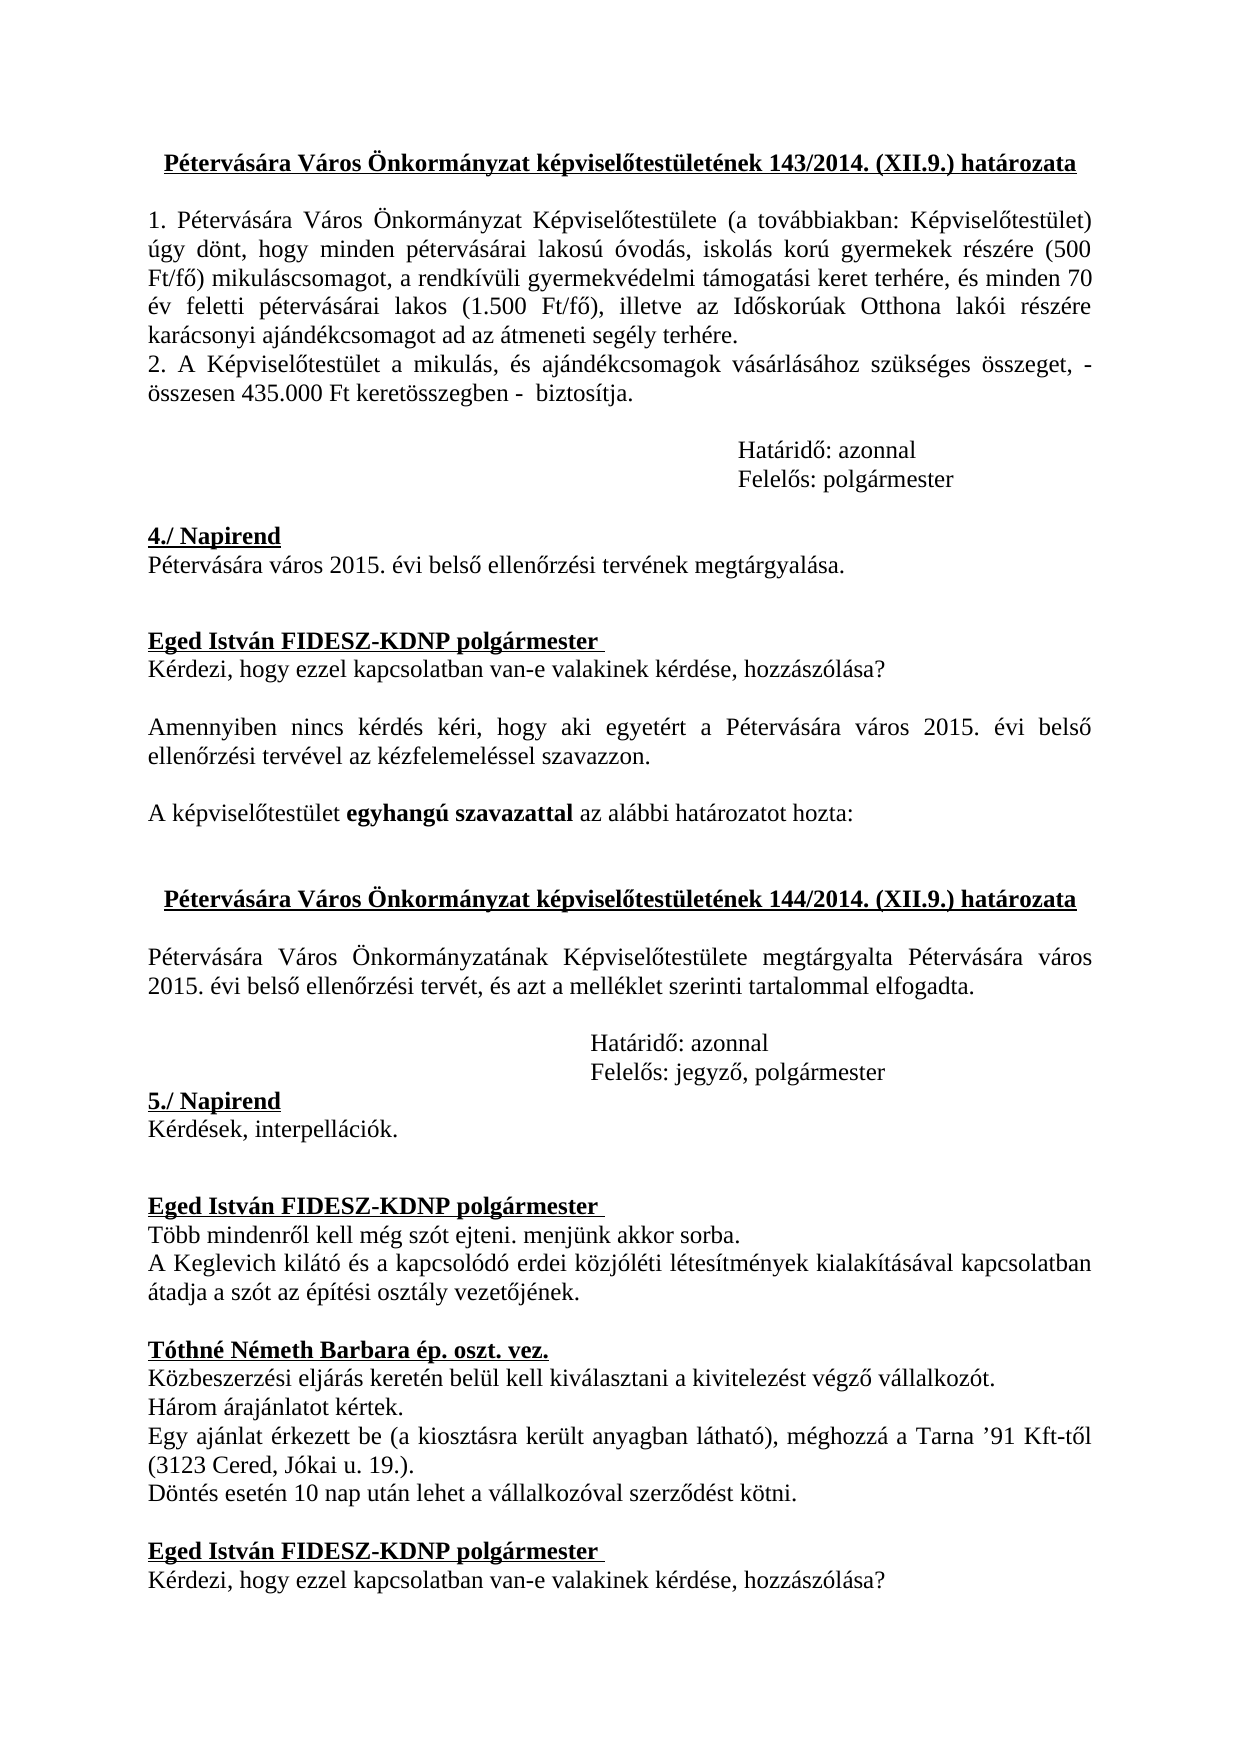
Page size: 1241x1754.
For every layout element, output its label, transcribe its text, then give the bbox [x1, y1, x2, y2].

text Felelős: jegyző, polgármester [148, 1057, 1093, 1086]
text Több mindenről kell még szót ejteni. menjünk akkor sorba. [148, 1220, 1093, 1248]
text A képviselőtestület egyhangú szavazattal az alábbi határozatot hozta: [148, 798, 1093, 827]
text Határidő: azonnal [664, 435, 1093, 464]
text Eged István FIDESZ-KDNP polgármester [148, 626, 1093, 654]
text Felelős: polgármester [148, 464, 1093, 493]
text Amennyiben nincs kérdés kéri, hogy aki egyetért a Pétervására város 2015. évi belső ellenőrzési tervével az kézfelemeléssel szavazzon. [148, 712, 1093, 769]
text Kérdések, interpellációk. [148, 1114, 1093, 1143]
text Pétervására város 2015. évi belső ellenőrzési tervének megtárgyalása. [148, 550, 1093, 579]
text Kérdezi, hogy ezzel kapcsolatban van-e valakinek kérdése, hozzászólása? [148, 1565, 1093, 1593]
text Eged István FIDESZ-KDNP polgármester [148, 1536, 1093, 1565]
text Három árajánlatot kértek. [148, 1392, 1093, 1421]
text Egy ajánlat érkezett be (a kiosztásra került anyagban látható), méghozzá a Tarna ’91 Kft-től (3123 Cered, Jókai u. 19.). [148, 1421, 1093, 1478]
text A Keglevich kilátó és a kapcsolódó erdei közjóléti létesítmények kialakításával kapcsolatban átadja a szót az építési osztály vezetőjének. [148, 1248, 1093, 1306]
text Kérdezi, hogy ezzel kapcsolatban van-e valakinek kérdése, hozzászólása? [148, 654, 1093, 683]
text 4./ Napirend [148, 521, 1093, 550]
text 1. Pétervására Város Önkormányzat Képviselőtestülete (a továbbiakban: Képviselőtestület) úgy dönt, hogy minden pétervásárai lakosú óvodás, iskolás korú gyermekek részére (500 Ft/fő) mikuláscsomagot, a rendkívüli gyermekvédelmi támogatási keret terhére, és minden 70 év feletti pétervásárai lakos (1.500 Ft/fő), illetve az Időskorúak Otthona lakói részére karácsonyi ajándékcsomagot ad az átmeneti segély terhére. [148, 205, 1093, 349]
text Döntés esetén 10 nap után lehet a vállalkozóval szerződést kötni. [148, 1478, 1093, 1507]
text Határidő: azonnal [148, 1028, 1093, 1057]
text Pétervására Város Önkormányzatának Képviselőtestülete megtárgyalta Pétervására város 2015. évi belső ellenőrzési tervét, és azt a melléklet szerinti tartalommal elfogadta. [148, 942, 1093, 999]
text 5./ Napirend [148, 1086, 1093, 1114]
text Pétervására Város Önkormányzat képviselőtestületének 143/2014. (XII.9.) határozata [148, 148, 1093, 176]
text 2. A Képviselőtestület a mikulás, és ajándékcsomagok vásárlásához szükséges összeget, - összesen 435.000 Ft keretösszegben - biztosítja. [148, 349, 1093, 406]
text Közbeszerzési eljárás keretén belül kell kiválasztani a kivitelezést végző vállalkozót. [148, 1363, 1093, 1392]
text Tóthné Németh Barbara ép. oszt. vez. [148, 1335, 1093, 1363]
text Pétervására Város Önkormányzat képviselőtestületének 144/2014. (XII.9.) határozata [148, 884, 1093, 913]
text Eged István FIDESZ-KDNP polgármester [148, 1191, 1093, 1220]
